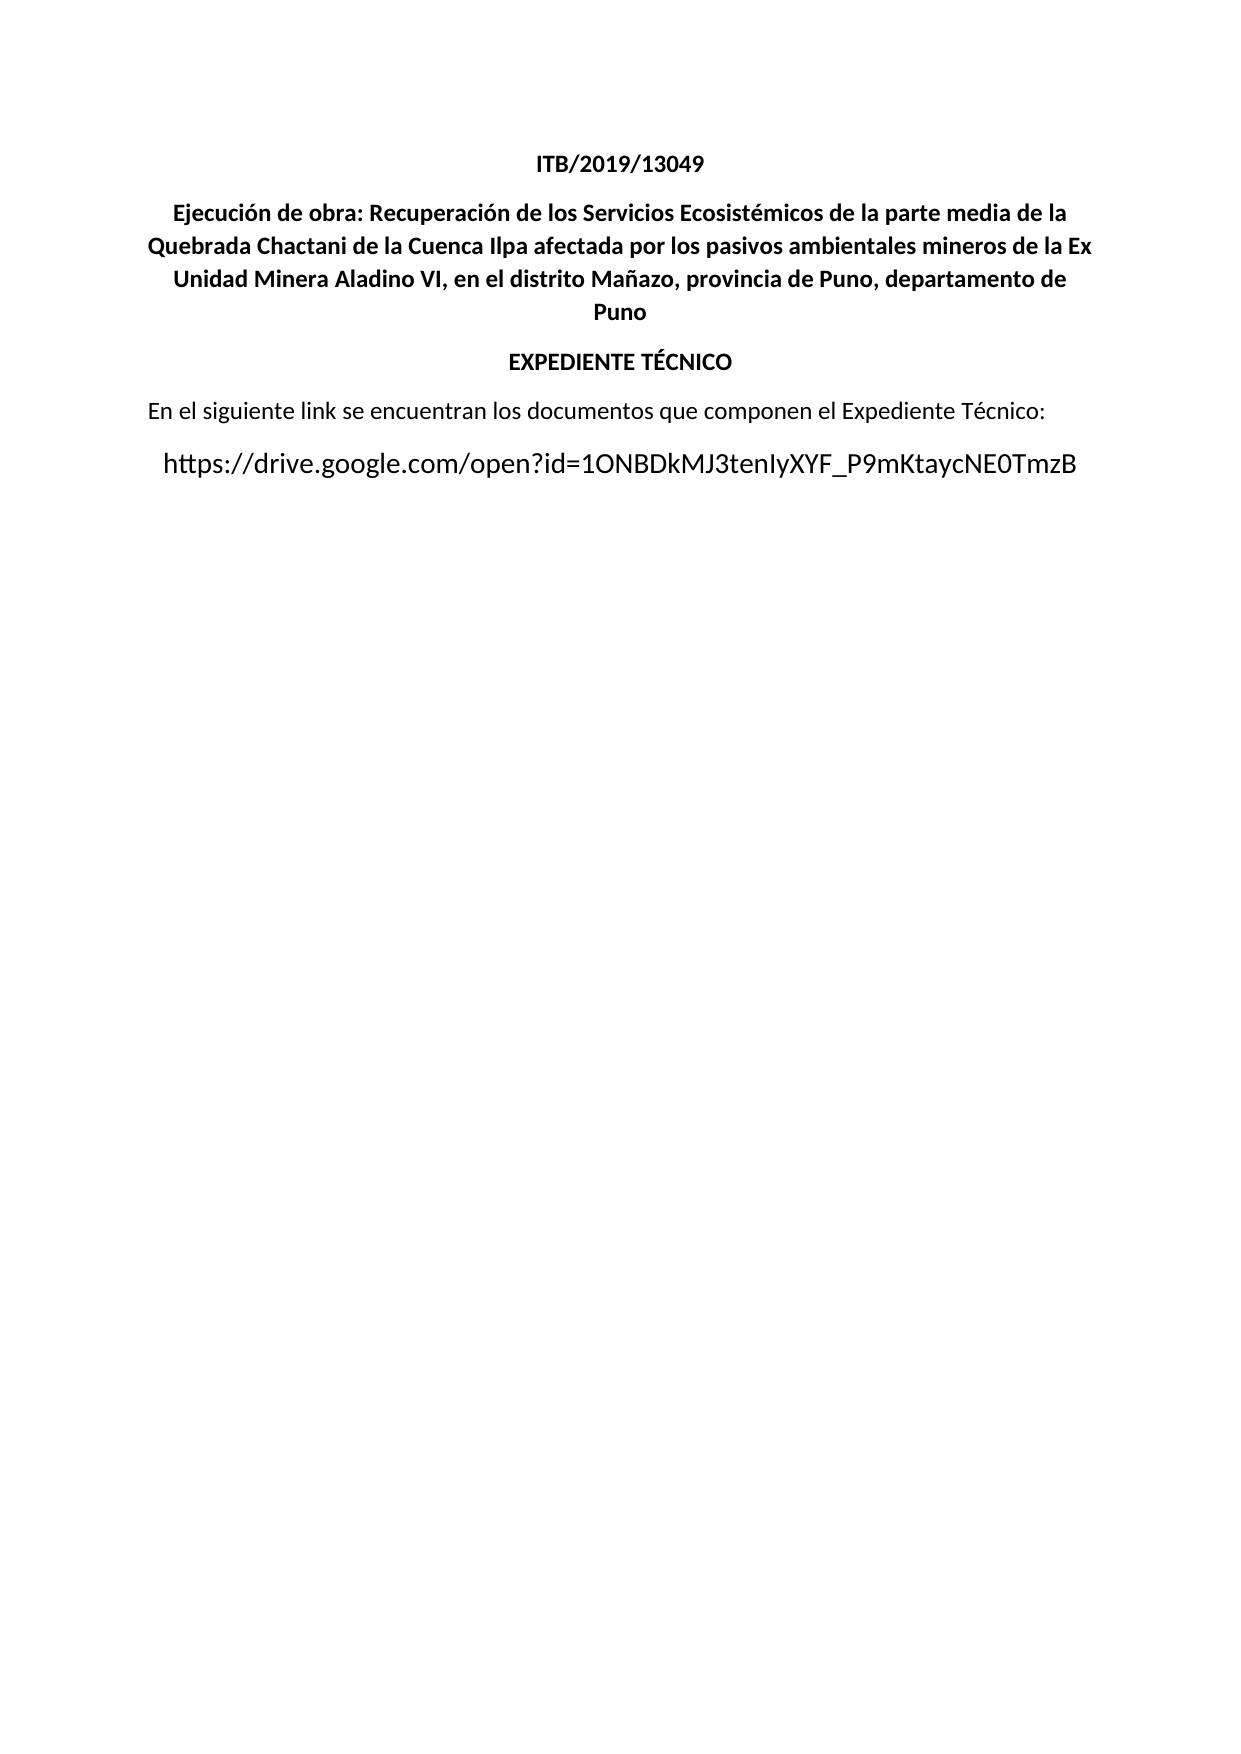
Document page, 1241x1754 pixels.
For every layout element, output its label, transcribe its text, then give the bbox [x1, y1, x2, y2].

text https://drive.google.com/open?id=1ONBDkMJ3tenIyXYF_P9mKtaycNE0TmzB [148, 445, 1092, 480]
text Ejecución de obra: Recuperación de los Servicios Ecosistémicos de la parte media de la Quebrada Chactani de la Cuenca Ilpa afectada por los pasivos ambientales mineros de la Ex Unidad Minera Aladino VI, en el distrito Mañazo, provincia de Puno, departamento de Puno [148, 197, 1092, 327]
text EXPEDIENTE TÉCNICO [148, 346, 1092, 376]
text ITB/2019/13049 [148, 148, 1092, 178]
text En el siguiente link se encuentran los documentos que componen el Expediente Técnico: [148, 395, 1092, 426]
